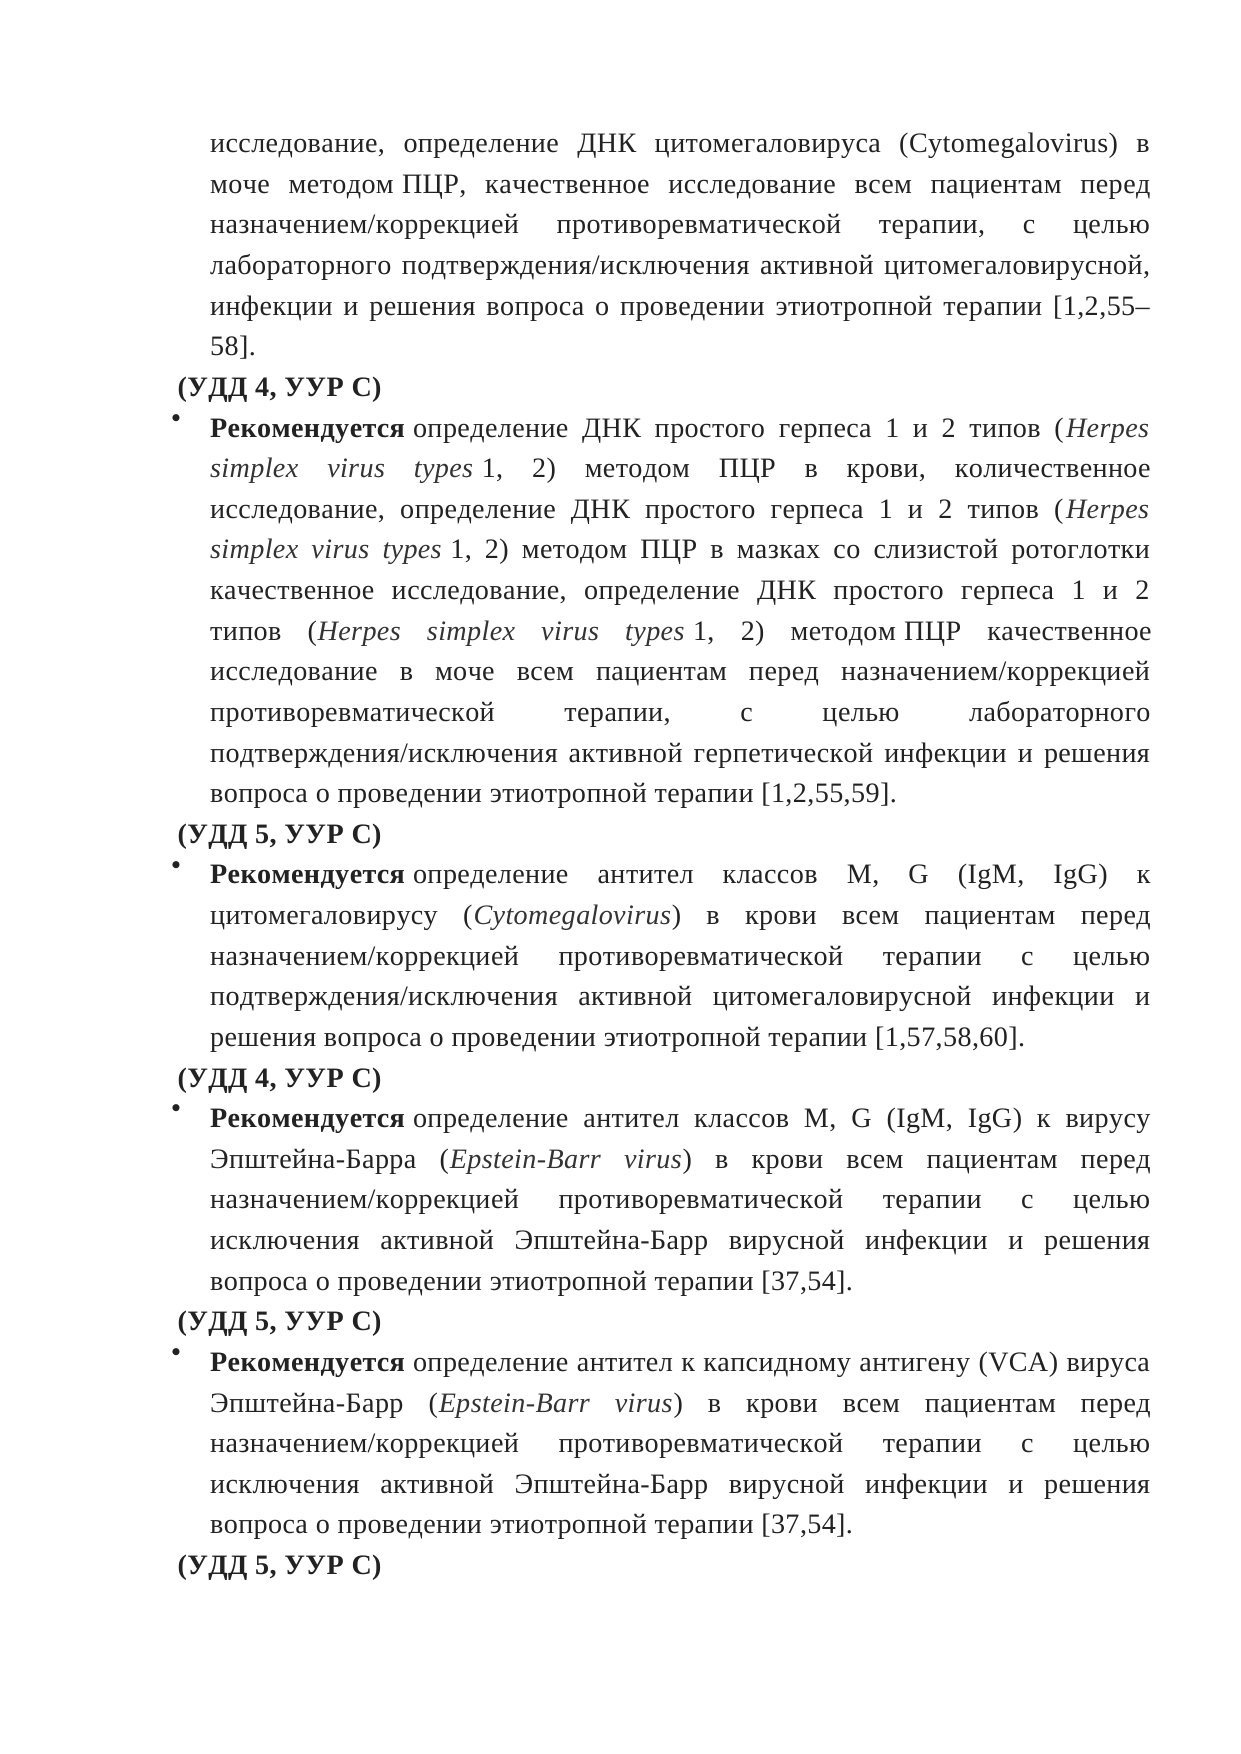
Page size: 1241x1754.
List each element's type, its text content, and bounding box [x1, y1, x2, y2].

list Рекомендуется определение антител классов M, G (IgM, IgG) к вирусу Эпштейна-Барра (Epstein-Barr virus) в крови всем пациентам перед назначением/коррекцией противоревматической терапии с целью исключения активной Эпштейна-Барр вирусной инфекции и решения вопроса о проведении этиотропной терапии [37,54]. [172, 1093, 1152, 1296]
list Рекомендуется определение ДНК простого герпеса 1 и 2 типов (Herpes simplex virus types 1, 2) методом ПЦР в крови, количественное исследование, определение ДНК простого герпеса 1 и 2 типов (Herpes simplex virus types 1, 2) методом ПЦР в мазках со слизистой ротоглотки качественное исследование, определение ДНК простого герпеса 1 и 2 типов (Herpes simplex virus types 1, 2) методом ПЦР качественное исследование в моче всем пациентам перед назначением/коррекцией противоревматической терапии, с целью лабораторного подтверждения/исключения активной герпетической инфекции и решения вопроса о проведении этиотропной терапии [1,2,55,59]. [172, 402, 1152, 809]
text (УДД 5, УУР С) [177, 1540, 1152, 1581]
text (УДД 4, УУР С) [177, 362, 1152, 402]
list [172, 118, 1152, 362]
text (УДД 5, УУР С) [177, 1296, 1152, 1337]
list Рекомендуется определение антител классов M, G (IgM, IgG) к цитомегаловирусу (Cytomegalovirus) в крови всем пациентам перед назначением/коррекцией противоревматической терапии с целью подтверждения/исключения активной цитомегаловирусной инфекции и решения вопроса о проведении этиотропной терапии [1,57,58,60]. [172, 849, 1152, 1052]
list Рекомендуется определение антител к капсидному антигену (VCA) вируса Эпштейна-Барр (Epstein-Barr virus) в крови всем пациентам перед назначением/коррекцией противоревматической терапии с целью исключения активной Эпштейна-Барр вирусной инфекции и решения вопроса о проведении этиотропной терапии [37,54]. [172, 1337, 1152, 1540]
text (УДД 5, УУР С) [177, 809, 1152, 849]
text (УДД 4, УУР С) [177, 1052, 1152, 1093]
